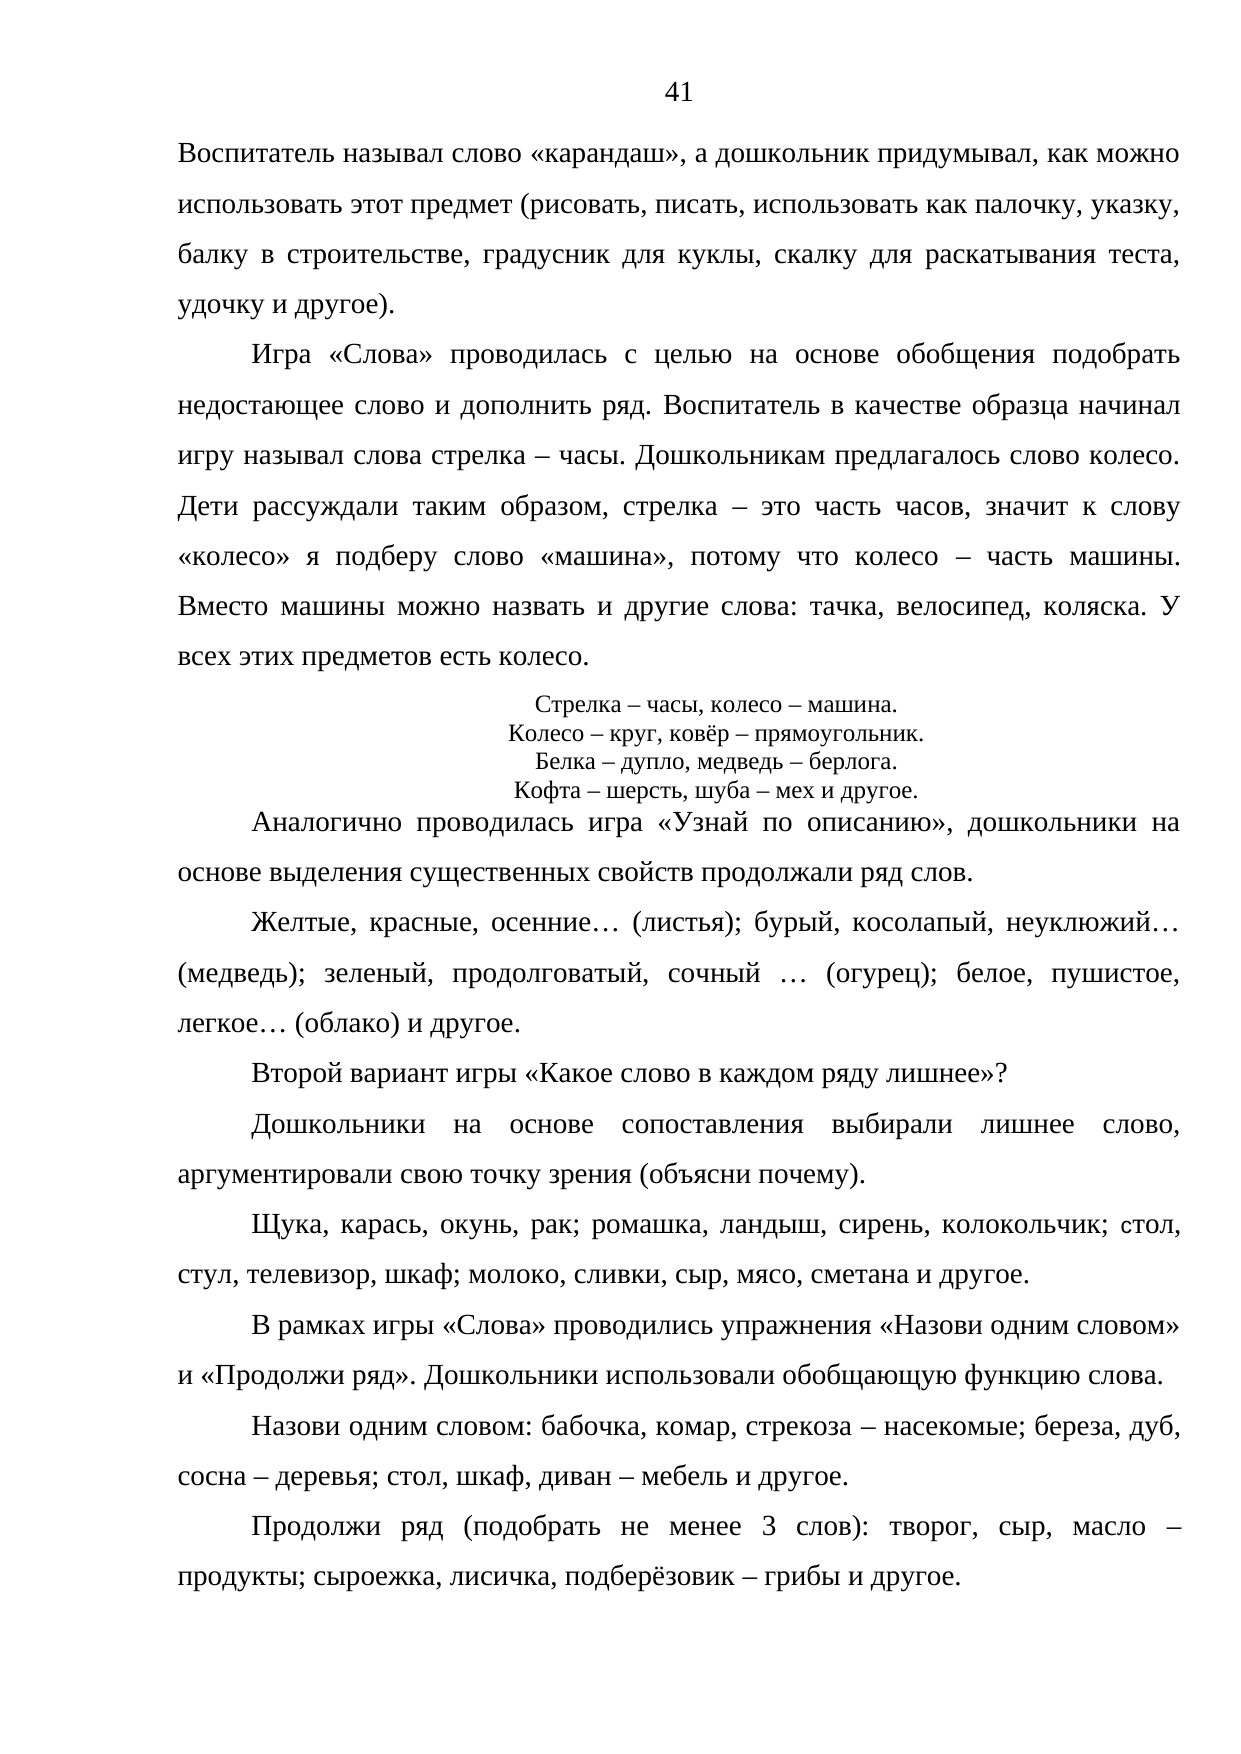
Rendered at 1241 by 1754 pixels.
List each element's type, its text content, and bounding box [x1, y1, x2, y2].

text Кофта – шерсть, шуба – мех и другое. [177, 775, 1181, 804]
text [177, 135, 1181, 320]
text Щука, карась, окунь, рак; ромашка, ландыш, сирень, колокольчик; стол, стул, телевизор, шкаф; молоко, сливки, сыр, мясо, сметана и другое. [177, 1206, 1181, 1290]
text Колесо – круг, ковёр – прямоугольник. [177, 718, 1181, 746]
text Продолжи ряд (подобрать не менее 3 слов): творог, сыр, масло – продукты; сыроежка, лисичка, подберёзовик – грибы и другое. [177, 1508, 1181, 1592]
text Дошкольники на основе сопоставления выбирали лишнее слово, аргументировали свою точку зрения (объясни почему). [177, 1106, 1181, 1189]
text Аналогично проводилась игра «Узнай по описанию», дошкольники на основе выделения существенных свойств продолжали ряд слов. [177, 804, 1181, 888]
text Второй вариант игры «Какое слово в каждом ряду лишнее»? [177, 1055, 1181, 1089]
text Белка – дупло, медведь – берлога. [177, 746, 1181, 775]
text Назови одним словом: бабочка, комар, стрекоза – насекомые; береза, дуб, сосна – деревья; стол, шкаф, диван – мебель и другое. [177, 1408, 1181, 1491]
text Желтые, красные, осенние… (листья); бурый, косолапый, неуклюжий… (медведь); зеленый, продолговатый, сочный … (огурец); белое, пушистое, легкое… (облако) и другое. [177, 904, 1181, 1039]
text Стрелка – часы, колесо – машина. [177, 689, 1181, 718]
text Игра «Слова» проводилась с целью на основе обобщения подобрать недостающее слово и дополнить ряд. Воспитатель в качестве образца начинал игру называл слова стрелка – часы. Дошкольникам предлагалось слово колесо. Дети рассуждали таким образом, стрелка – это часть часов, значит к слову «колесо» я подберу слово «машина», потому что колесо – часть машины. Вместо машины можно назвать и другие слова: тачка, велосипед, коляска. У всех этих предметов есть колесо. [177, 337, 1181, 672]
text В рамках игры «Слова» проводились упражнения «Назови одним словом» и «Продолжи ряд». Дошкольники использовали обобщающую функцию слова. [177, 1307, 1181, 1391]
